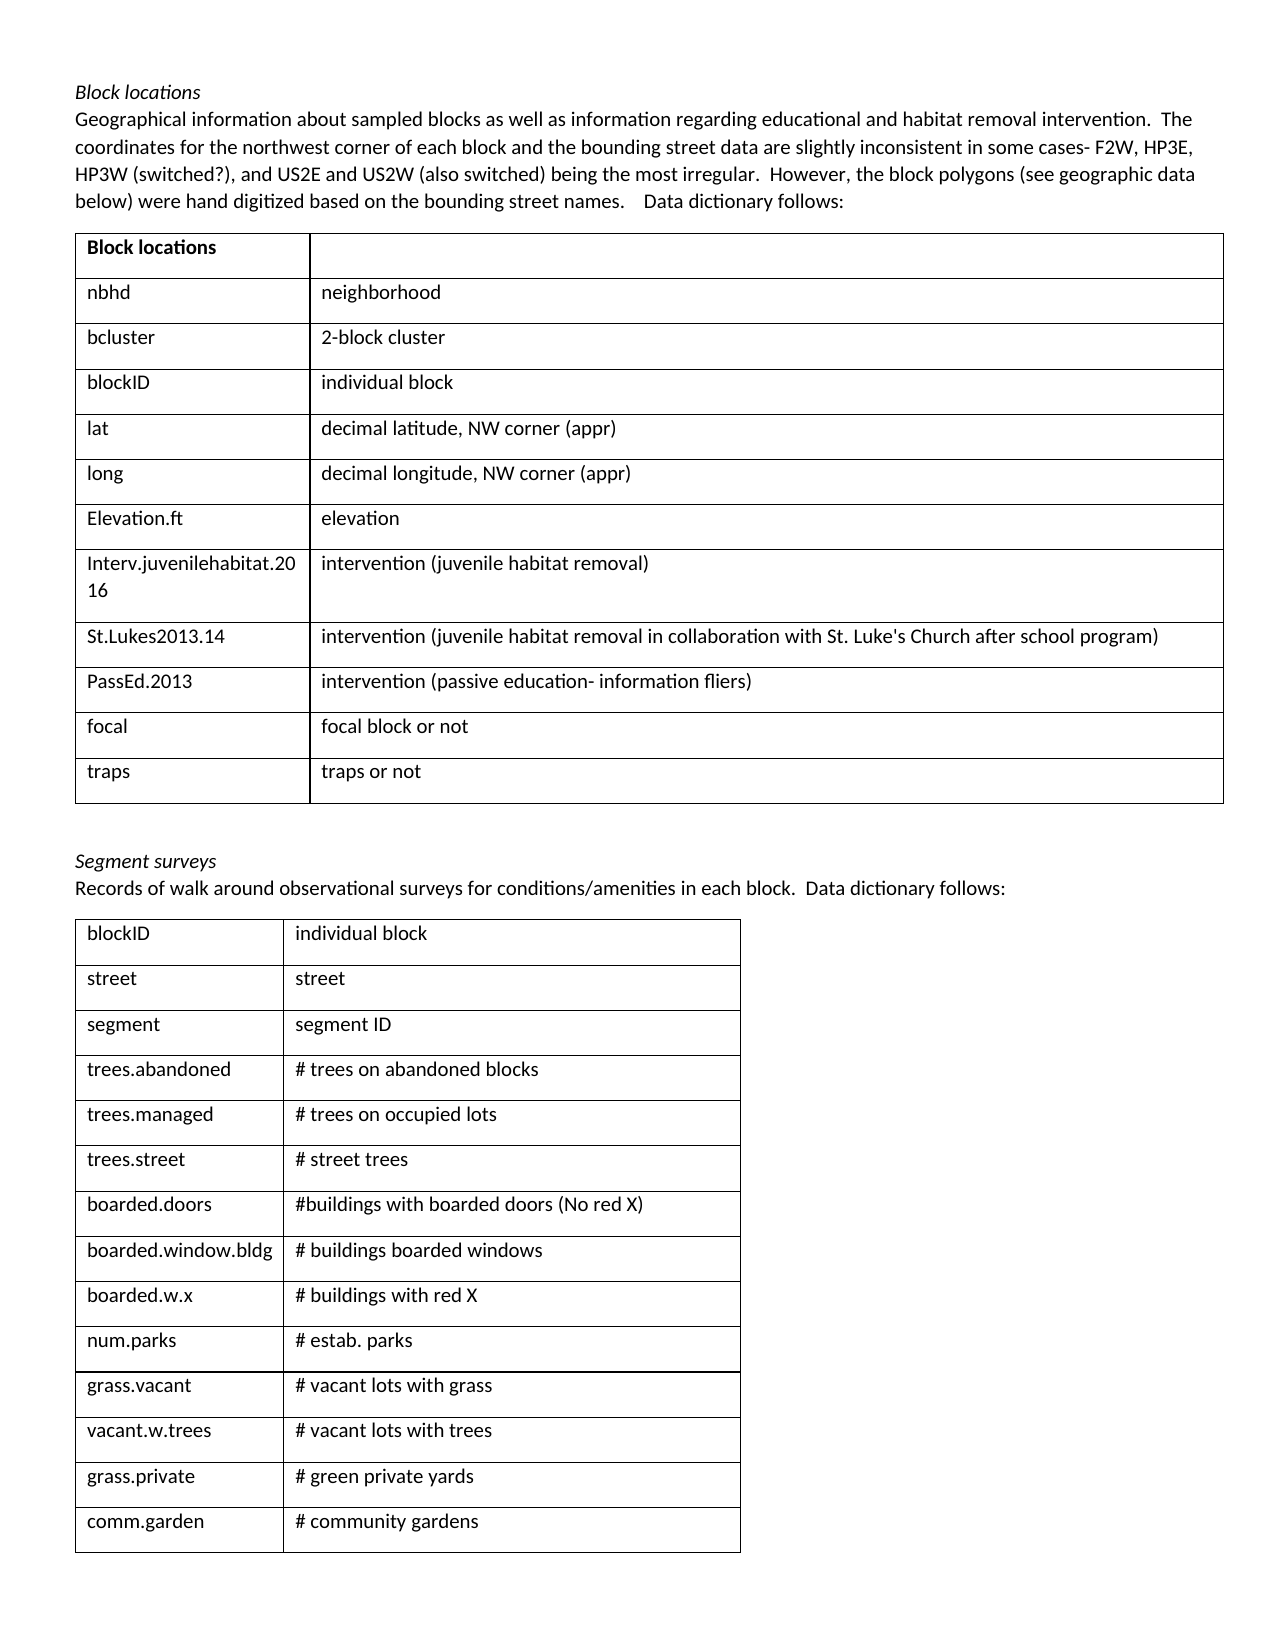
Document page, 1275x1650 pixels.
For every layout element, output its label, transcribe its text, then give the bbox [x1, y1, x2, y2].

table_cell lat [76, 415, 309, 459]
subtitle Block locations [75, 79, 1200, 104]
table_cell nbhd [76, 279, 309, 323]
table_cell trees.managed [76, 1101, 283, 1145]
table_cell street [284, 966, 740, 1010]
table_cell #buildings with boarded doors (No red X) [284, 1192, 740, 1236]
table_cell grass.vacant [76, 1373, 283, 1417]
table_cell focal [76, 713, 309, 757]
table_cell vacant.w.trees [76, 1418, 283, 1462]
subtitle Segment surveys [75, 848, 1200, 873]
table_cell # trees on abandoned blocks [284, 1056, 740, 1100]
table_cell long [76, 460, 309, 504]
table_header Block locations [76, 234, 309, 278]
table_cell boarded.window.bldg [76, 1237, 283, 1281]
table_cell # trees on occupied lots [284, 1101, 740, 1145]
table_header [311, 234, 1223, 278]
table_header blockID [76, 920, 283, 964]
table_header individual block [284, 920, 740, 964]
text Geographical information about sampled blocks as well as information regarding educational and habitat removal intervention. The coordinates for the northwest corner of each block and the bounding street data are slightly inconsistent in some cases- F2W, HP3E, HP3W (switched?), and US2E and US2W (also switched) being the most irregular. However, the block polygons (see geographic data below) were hand digitized based on the bounding street names. Data dictionary follows: [75, 107, 1200, 214]
table_cell bcluster [76, 324, 309, 368]
table_cell elevation [311, 505, 1223, 549]
table_cell # buildings boarded windows [284, 1237, 740, 1281]
table_cell comm.garden [76, 1508, 283, 1552]
table_cell intervention (juvenile habitat removal) [311, 550, 1223, 622]
table_cell # vacant lots with trees [284, 1418, 740, 1462]
table_cell # estab. parks [284, 1327, 740, 1371]
table_cell boarded.doors [76, 1192, 283, 1236]
table_cell # buildings with red X [284, 1282, 740, 1326]
table_cell focal block or not [311, 713, 1223, 757]
table_cell trees.street [76, 1146, 283, 1191]
table_cell Interv.juvenilehabitat.2016 [76, 550, 309, 622]
table_cell 2-block cluster [311, 324, 1223, 368]
table_cell # community gardens [284, 1508, 740, 1552]
table_cell segment ID [284, 1011, 740, 1055]
table_cell St.Lukes2013.14 [76, 623, 309, 667]
table_cell # street trees [284, 1146, 740, 1191]
table_cell Elevation.ft [76, 505, 309, 549]
table_cell blockID [76, 370, 309, 414]
table_cell decimal longitude, NW corner (appr) [311, 460, 1223, 504]
table_cell neighborhood [311, 279, 1223, 323]
table_cell grass.private [76, 1463, 283, 1507]
table_cell individual block [311, 370, 1223, 414]
table_cell boarded.w.x [76, 1282, 283, 1326]
table_cell traps [76, 759, 309, 803]
table_cell # vacant lots with grass [284, 1373, 740, 1417]
table_cell trees.abandoned [76, 1056, 283, 1100]
table_cell decimal latitude, NW corner (appr) [311, 415, 1223, 459]
table_cell # green private yards [284, 1463, 740, 1507]
table_cell PassEd.2013 [76, 668, 309, 712]
table_cell street [76, 966, 283, 1010]
table_cell intervention (juvenile habitat removal in collaboration with St. Luke's Church after school program) [311, 623, 1223, 667]
table_cell num.parks [76, 1327, 283, 1371]
text Records of walk around observational surveys for conditions/amenities in each block. Data dictionary follows: [75, 875, 1200, 901]
table_cell intervention (passive education- information fliers) [311, 668, 1223, 712]
table_cell segment [76, 1011, 283, 1055]
table_cell traps or not [311, 759, 1223, 803]
